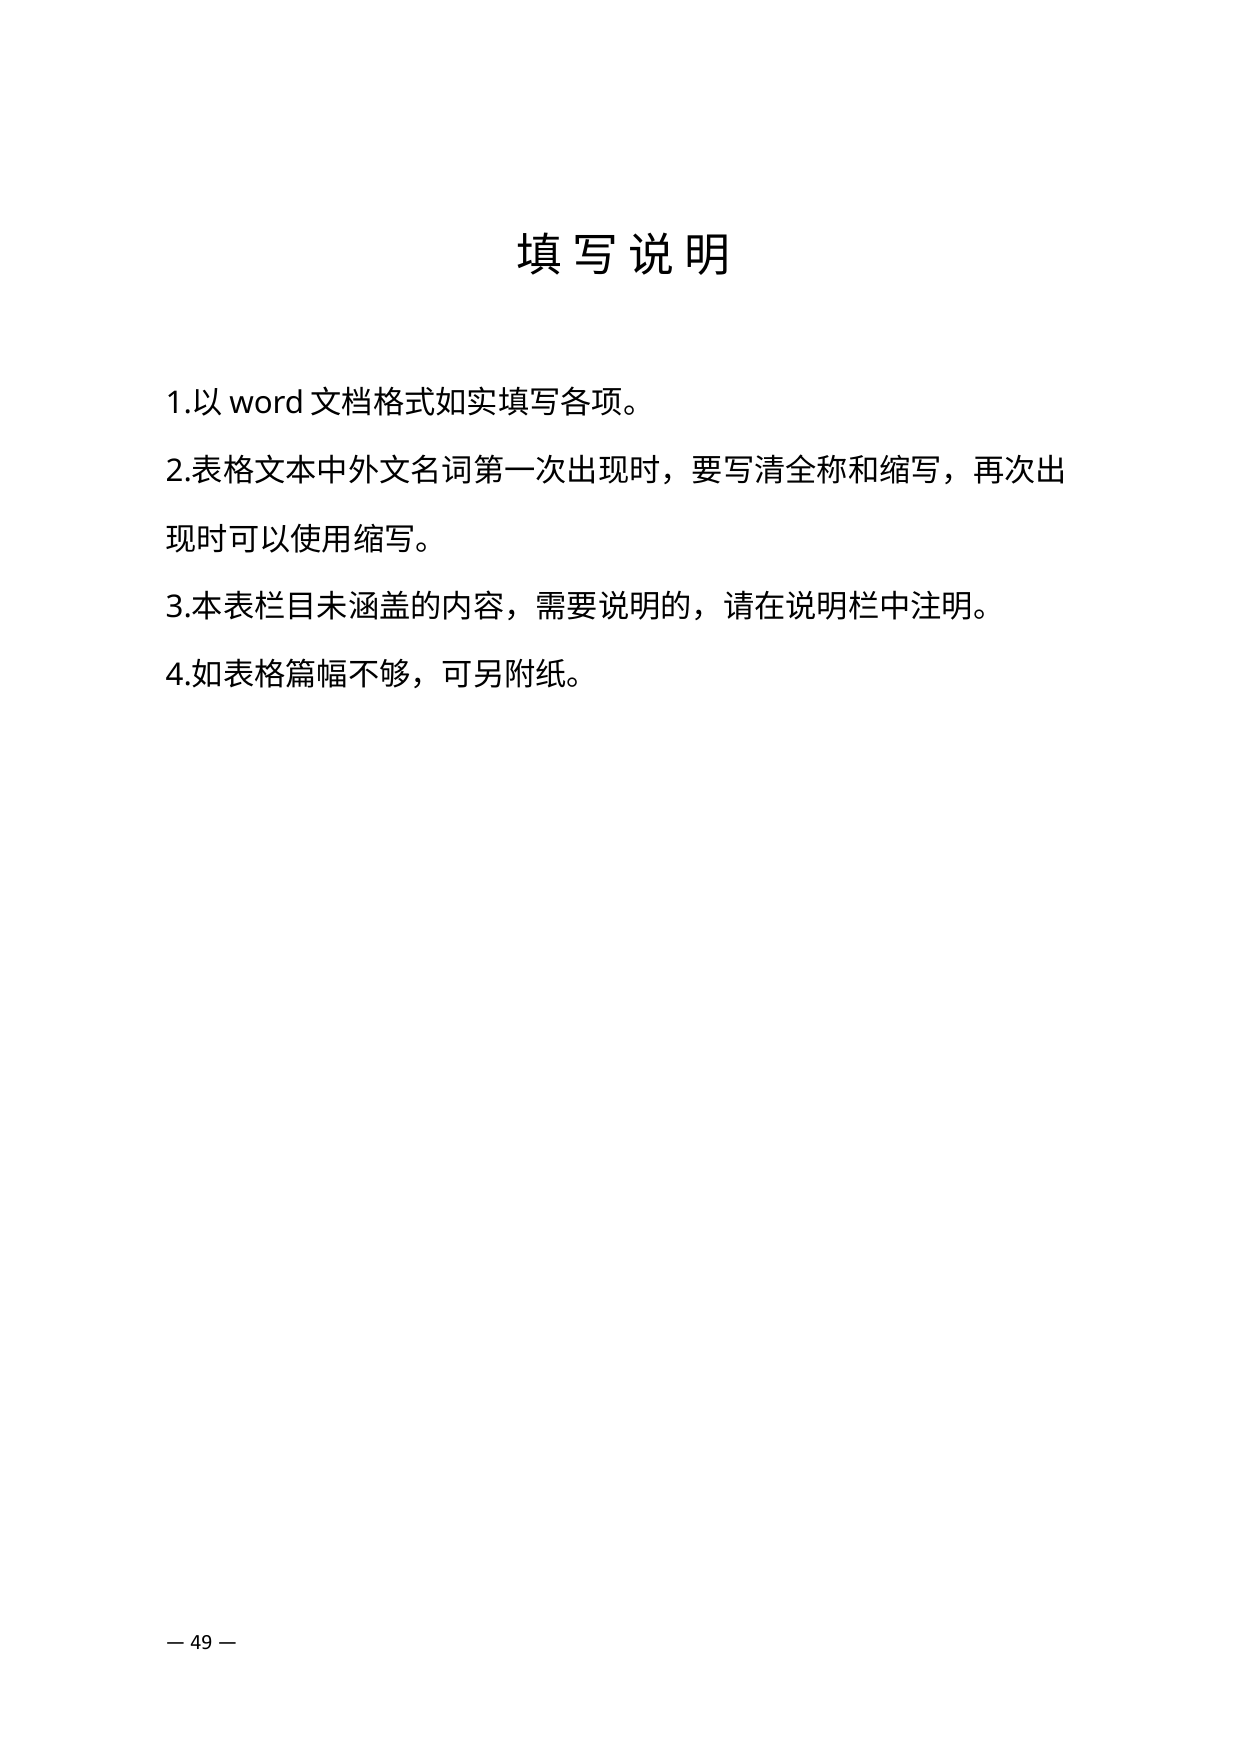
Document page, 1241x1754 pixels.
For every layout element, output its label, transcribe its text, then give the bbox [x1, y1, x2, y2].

text 1.以word文档格式如实填写各项。 [165, 377, 1081, 423]
text 4.如表格篇幅不够，可另附纸。 [165, 649, 1081, 695]
text 填 写 说 明 [165, 218, 1081, 285]
text 3.本表栏目未涵盖的内容，需要说明的，请在说明栏中注明。 [165, 581, 1081, 627]
text 2.表格文本中外文名词第一次出现时，要写清全称和缩写，再次出现时可以使用缩写。 [165, 446, 1081, 559]
